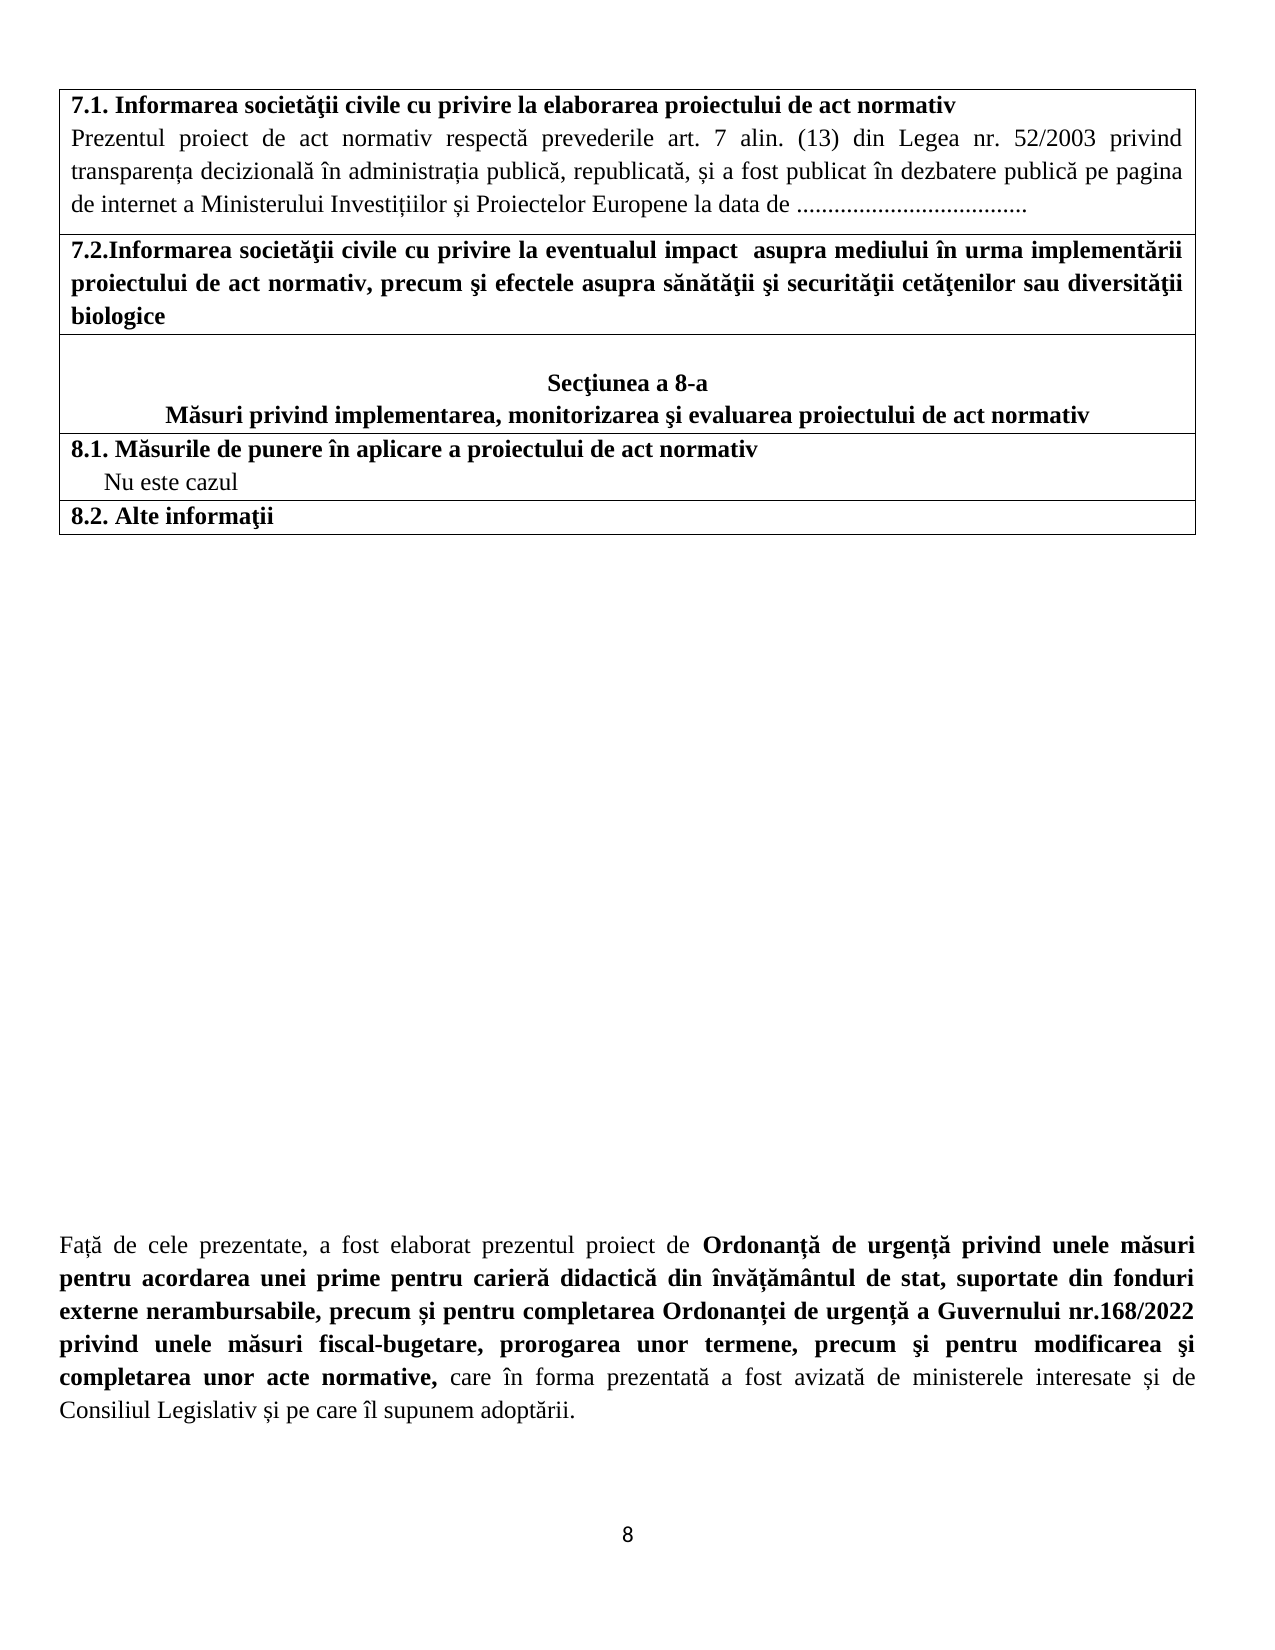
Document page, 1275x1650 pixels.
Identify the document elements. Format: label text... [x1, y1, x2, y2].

table_cell 8.2. Alte informaţii [60, 501, 1195, 533]
table_cell Secţiunea a 8-a Măsuri privind implementarea, monitorizarea şi evaluarea proiectului de act normativ [60, 335, 1195, 433]
text Față de cele prezentate, a fost elaborat prezentul proiect de Ordonanță de urgență privind unele măsuri pentru acordarea unei prime pentru carieră didactică din învățământul de stat, suportate din fonduri externe nerambursabile, precum și pentru completarea Ordonanței de urgență a Guvernului nr.168/2022 privind unele măsuri fiscal-bugetare, prorogarea unor termene, precum şi pentru modificarea şi completarea unor acte normative, care în forma prezentată a fost avizată de ministerele interesate și de Consiliul Legislativ și pe care îl supunem adoptării. [59, 1230, 1196, 1424]
table_cell 8.1. Măsurile de punere în aplicare a proiectului de act normativ Nu este cazul [60, 434, 1195, 500]
table_cell 7.2.Informarea societăţii civile cu privire la eventualul impact asupra mediului în urma implementării proiectului de act normativ, precum şi efectele asupra sănătăţii şi securităţii cetăţenilor sau diversităţii biologice [60, 235, 1195, 333]
table_cell 7.1. Informarea societăţii civile cu privire la elaborarea proiectului de act normativ Prezentul proiect de act normativ respectă prevederile art. 7 alin. (13) din Legea nr. 52/2003 privind transparența decizională în administrația publică, republicată, și a fost publicat în dezbatere publică pe pagina de internet a Ministerului Investițiilor și Proiectelor Europene la data de ..................................... [60, 90, 1195, 234]
